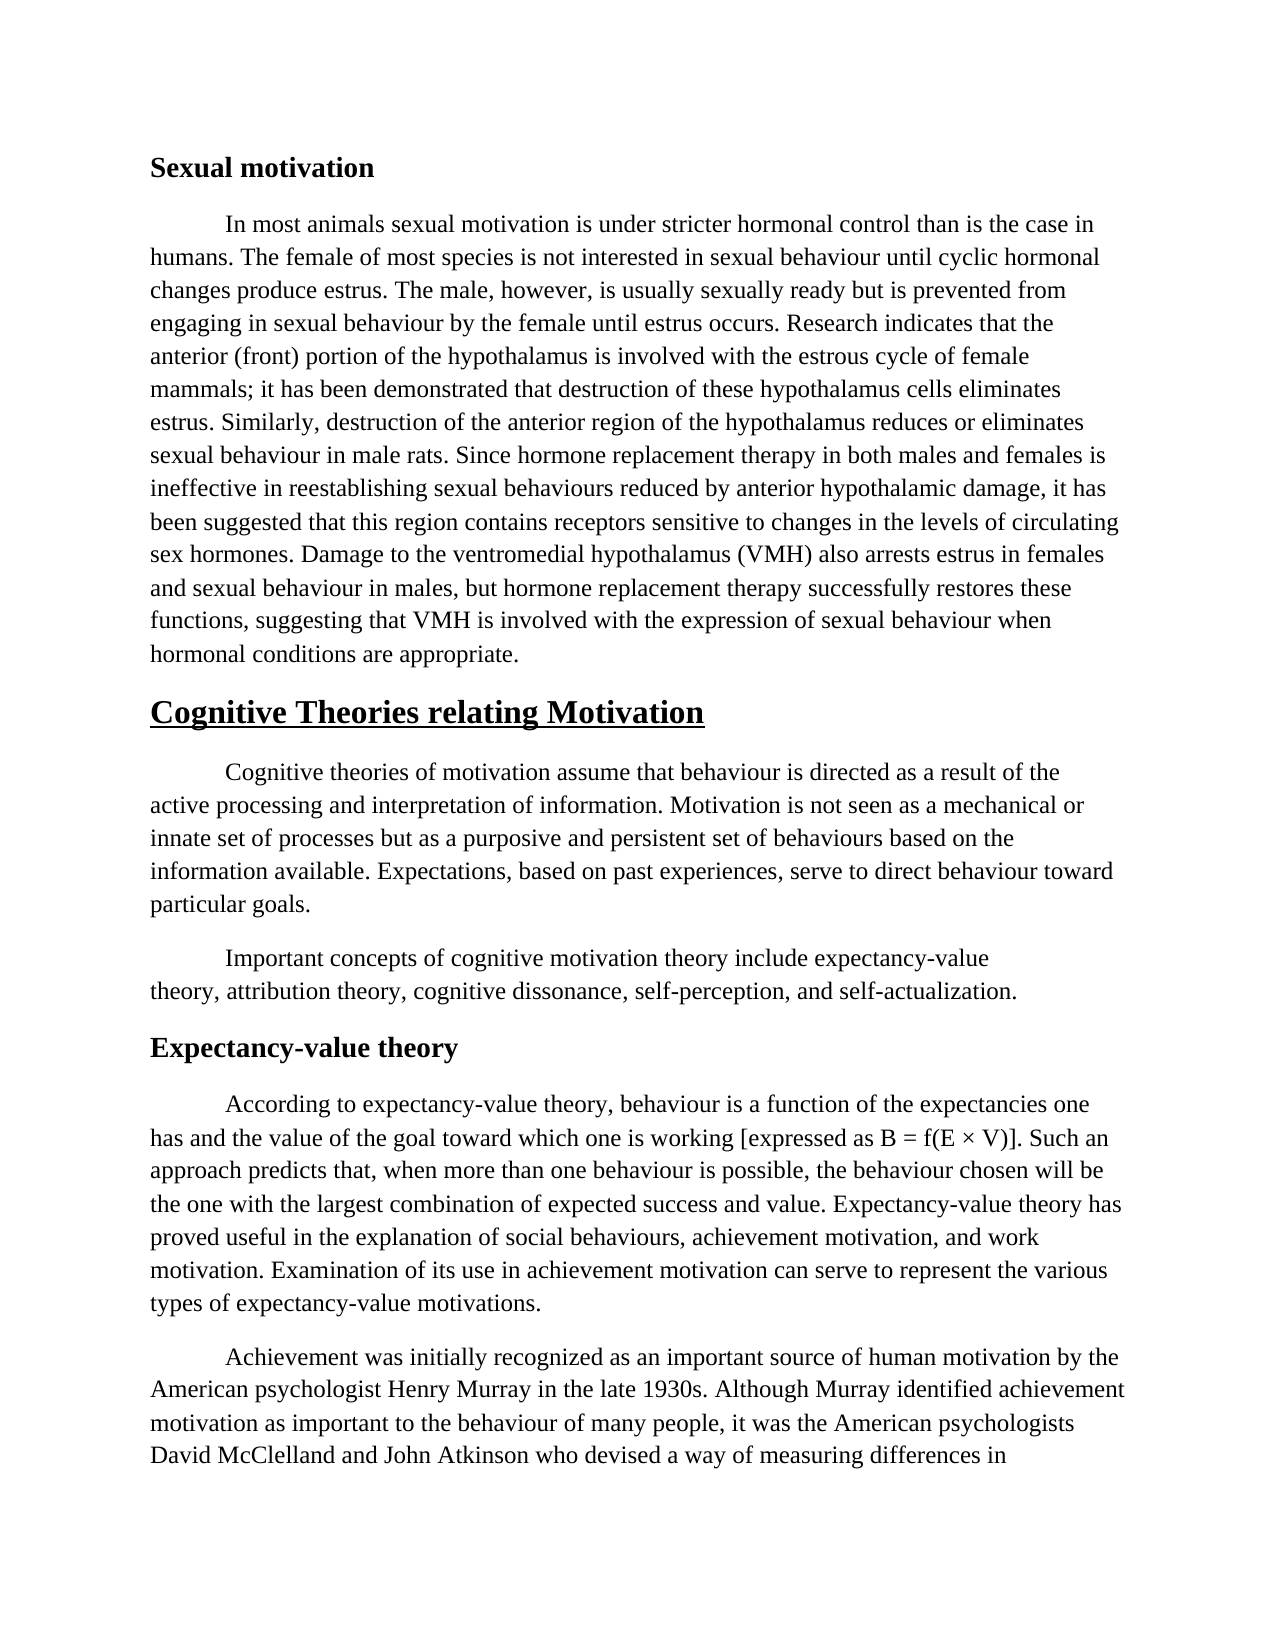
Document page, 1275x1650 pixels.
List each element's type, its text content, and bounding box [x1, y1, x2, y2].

text Sexual motivation [150, 150, 1125, 183]
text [150, 1342, 1125, 1469]
text In most animals sexual motivation is under stricter hormonal control than is the case in humans. The female of most species is not interested in sexual behaviour until cyclic hormonal changes produce estrus. The male, however, is usually sexually ready but is prevented from engaging in sexual behaviour by the female until estrus occurs. Research indicates that the anterior (front) portion of the hypothalamus is involved with the estrous cycle of female mammals; it has been demonstrated that destruction of these hypothalamus cells eliminates estrus. Similarly, destruction of the anterior region of the hypothalamus reduces or eliminates sexual behaviour in male rats. Since hormone replacement therapy in both males and females is ineffective in reestablishing sexual behaviours reduced by anterior hypothalamic damage, it has been suggested that this region contains receptors sensitive to changes in the levels of circulating sex hormones. Damage to the ventromedial hypothalamus (VMH) also arrests estrus in females and sexual behaviour in males, but hormone replacement therapy successfully restores these functions, suggesting that VMH is involved with the expression of sexual behaviour when hormonal conditions are appropriate. [150, 209, 1125, 667]
text Cognitive Theories relating Motivation [150, 692, 1125, 731]
text Expectancy-value theory [150, 1030, 1125, 1064]
text Important concepts of cognitive motivation theory include expectancy-value theory, attribution theory, cognitive dissonance, self-perception, and self-actualization. [150, 943, 1125, 1005]
text According to expectancy-value theory, behaviour is a function of the expectancies one has and the value of the goal toward which one is working [expressed as B = f(E × V)]. Such an approach predicts that, when more than one behaviour is possible, the behaviour chosen will be the one with the largest combination of expected success and value. Expectancy-value theory has proved useful in the explanation of social behaviours, achievement motivation, and work motivation. Examination of its use in achievement motivation can serve to represent the various types of expectancy-value motivations. [150, 1089, 1125, 1316]
text Cognitive theories of motivation assume that behaviour is directed as a result of the active processing and interpretation of information. Motivation is not seen as a mechanical or innate set of processes but as a purposive and persistent set of behaviours based on the information available. Expectations, based on past experiences, serve to direct behaviour toward particular goals. [150, 757, 1125, 918]
